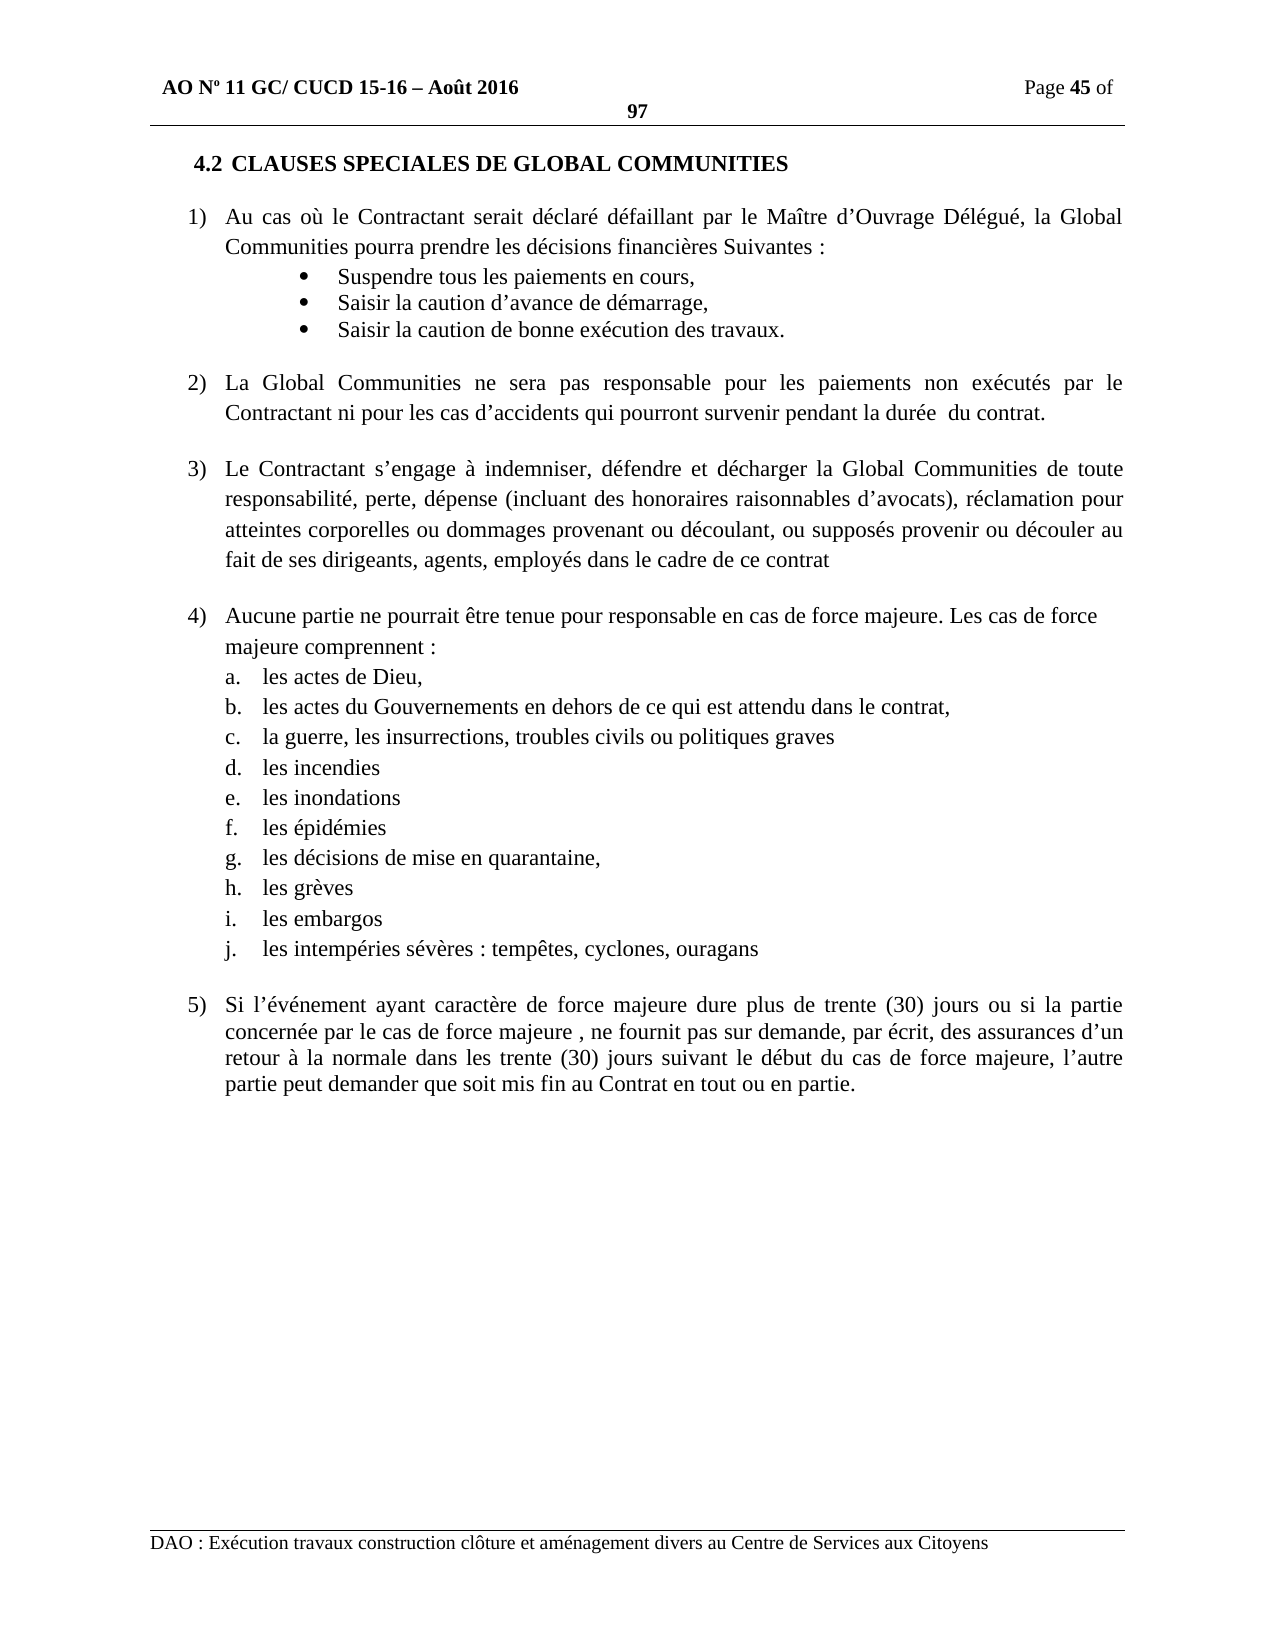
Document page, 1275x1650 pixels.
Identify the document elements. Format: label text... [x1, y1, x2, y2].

list les inondations [225, 784, 1125, 810]
list les embargos [225, 904, 1125, 931]
list Saisir la caution de bonne exécution des travaux. [300, 316, 1125, 342]
list les intempéries sévères : tempêtes, cyclones, ouragans [225, 935, 1125, 961]
list Saisir la caution d’avance de démarrage, [300, 289, 1125, 316]
list Si l’événement ayant caractère de force majeure dure plus de trente (30) jours ou si la partie concernée par le cas de force majeure , ne fournit pas sur demande, par écrit, des assurances d’un retour à la normale dans les trente (30) jours suivant le début du cas de force majeure, l’autre partie peut demander que soit mis fin au Contrat en tout ou en partie. [187, 991, 1125, 1097]
list les épidémies [225, 814, 1125, 840]
list Au cas où le Contractant serait déclaré défaillant par le Maître d’Ouvrage Délégué, la Global Communities pourra prendre les décisions financières Suivantes : [187, 203, 1125, 259]
list Suspendre tous les paiements en cours, [300, 263, 1125, 289]
list les actes du Gouvernements en dehors de ce qui est attendu dans le contrat, [225, 693, 1125, 719]
list Le Contractant s’engage à indemniser, défendre et décharger la Global Communities de toute responsabilité, perte, dépense (incluant des honoraires raisonnables d’avocats), réclamation pour atteintes corporelles ou dommages provenant ou découlant, ou supposés provenir ou découler au fait de ses dirigeants, agents, employés dans le cadre de ce contrat [187, 455, 1125, 572]
list la guerre, les insurrections, troubles civils ou politiques graves [225, 723, 1125, 750]
list La Global Communities ne sera pas responsable pour les paiements non exécutés par le Contractant ni pour les cas d’accidents qui pourront survenir pendant la durée du contrat. [187, 368, 1125, 425]
list les actes de Dieu, [225, 663, 1125, 689]
list les grèves [225, 874, 1125, 901]
subtitle CLAUSES SPECIALES DE GLOBAL COMMUNITIES [194, 150, 1125, 176]
list Aucune partie ne pourrait être tenue pour responsable en cas de force majeure. Les cas de force majeure comprennent : [187, 602, 1125, 659]
list les incendies [225, 753, 1125, 780]
list les décisions de mise en quarantaine, [225, 844, 1125, 871]
